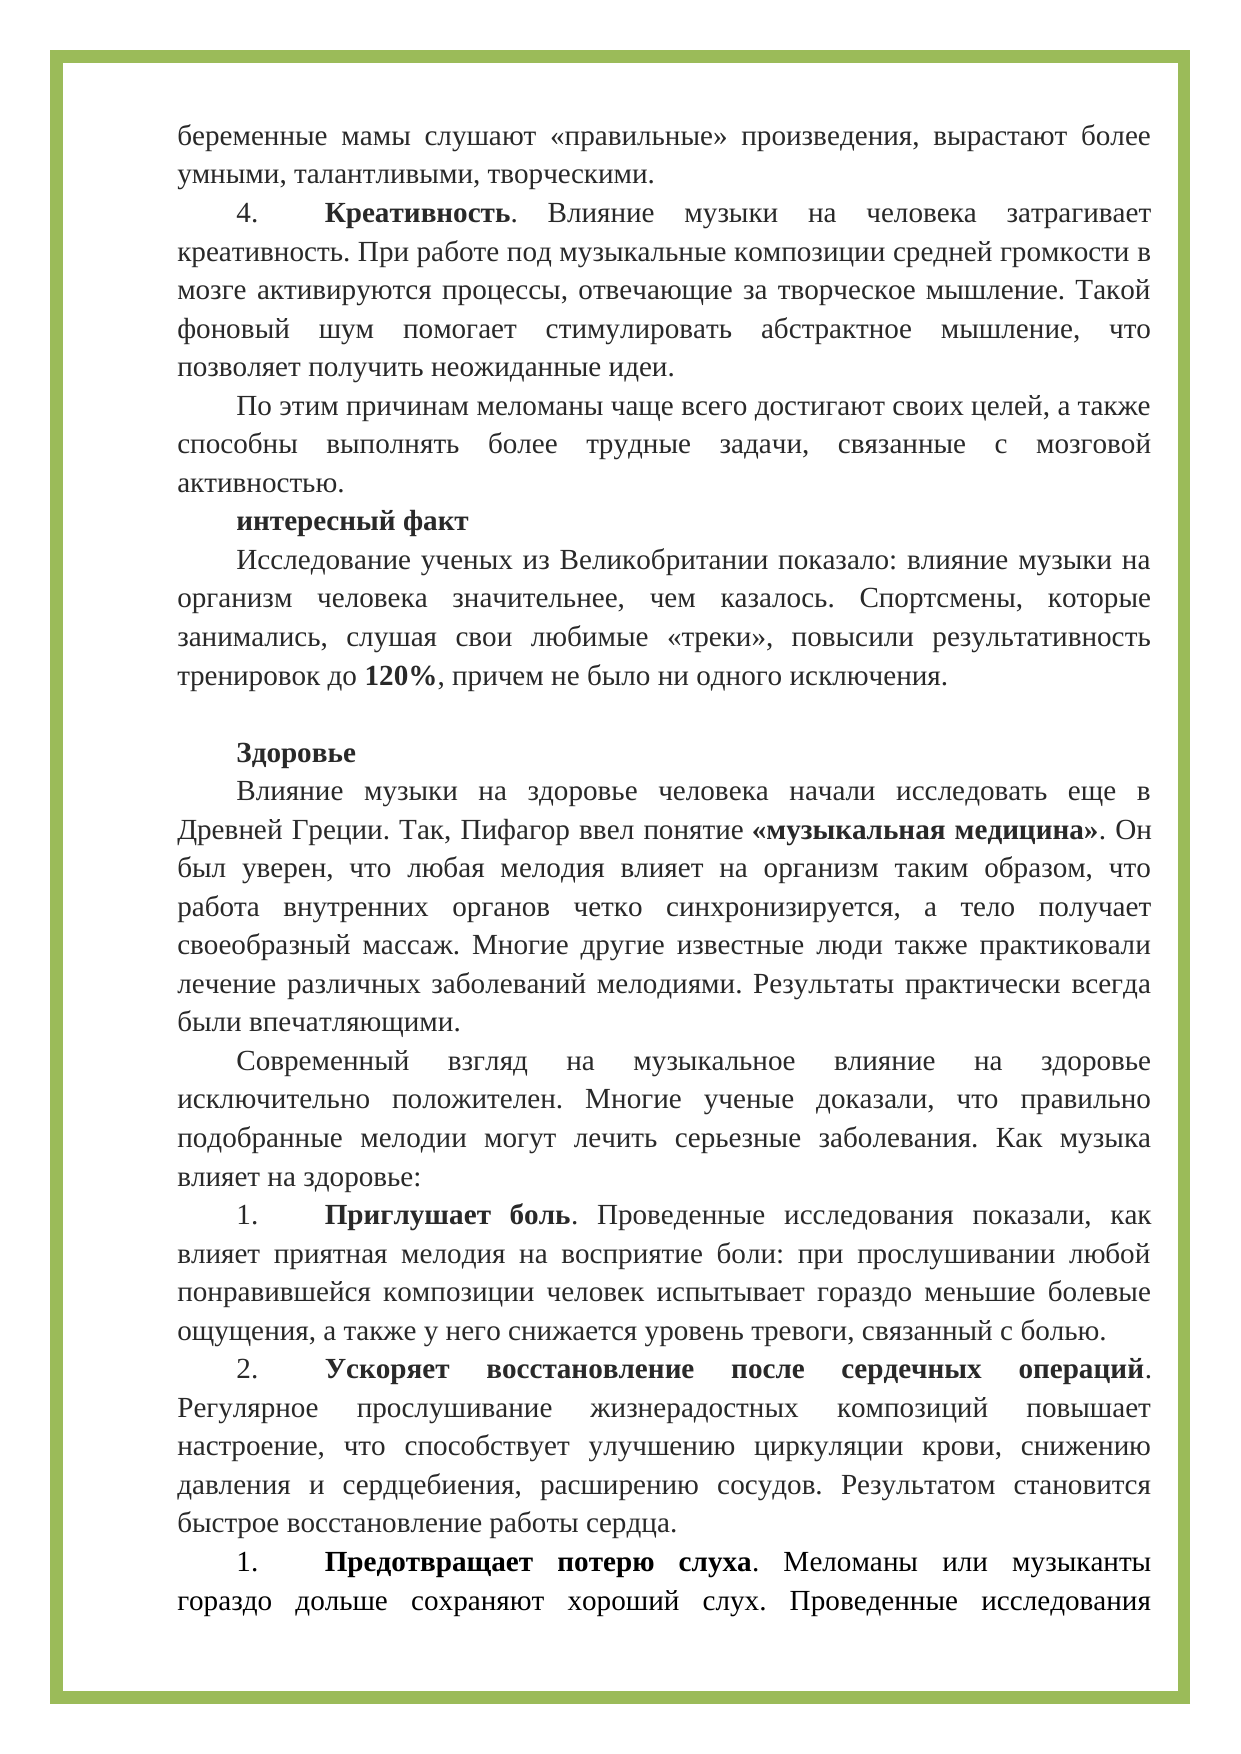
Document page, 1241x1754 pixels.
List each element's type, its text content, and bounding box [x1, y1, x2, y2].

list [177, 1544, 1152, 1616]
text интересный факт [177, 503, 1152, 537]
text Современный взгляд на музыкальное влияние на здоровье исключительно положителен. Многие ученые доказали, что правильно подобранные мелодии могут лечить серьезные заболевания. Как музыка влияет на здоровье: [177, 1043, 1152, 1192]
list Приглушает боль. Проведенные исследования показали, как влияет приятная мелодия на восприятие боли: при прослушивании любой понравившейся композиции человек испытывает гораздо меньшие болевые ощущения, а также у него снижается уровень тревоги, связанный с болью. [177, 1197, 1152, 1346]
list Креативность. Влияние музыки на человека затрагивает креативность. При работе под музыкальные композиции средней громкости в мозге активируются процессы, отвечающие за творческое мышление. Такой фоновый шум помогает стимулировать абстрактное мышление, что позволяет получить неожиданные идеи. [177, 195, 1152, 383]
text Исследование ученых из Великобритании показало: влияние музыки на организм человека значительнее, чем казалось. Спортсмены, которые занимались, слушая свои любимые «треки», повысили результативность тренировок до 120%, причем не было ни одного исключения. [177, 542, 1152, 691]
text Здоровье [177, 735, 1152, 768]
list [177, 118, 1152, 190]
list Ускоряет восстановление после сердечных операций. Регулярное прослушивание жизнерадостных композиций повышает настроение, что способствует улучшению циркуляции крови, снижению давления и сердцебиения, расширению сосудов. Результатом становится быстрое восстановление работы сердца. [177, 1351, 1152, 1539]
text По этим причинам меломаны чаще всего достигают своих целей, а также способны выполнять более трудные задачи, связанные с мозговой активностью. [177, 388, 1152, 498]
text Влияние музыки на здоровье человека начали исследовать еще в Древней Греции. Так, Пифагор ввел понятие «музыкальная медицина». Он был уверен, что любая мелодия влияет на организм таким образом, что работа внутренних органов четко синхронизируется, а тело получает своеобразный массаж. Многие другие известные люди также практиковали лечение различных заболеваний мелодиями. Результаты практически всегда были впечатляющими. [177, 773, 1152, 1038]
